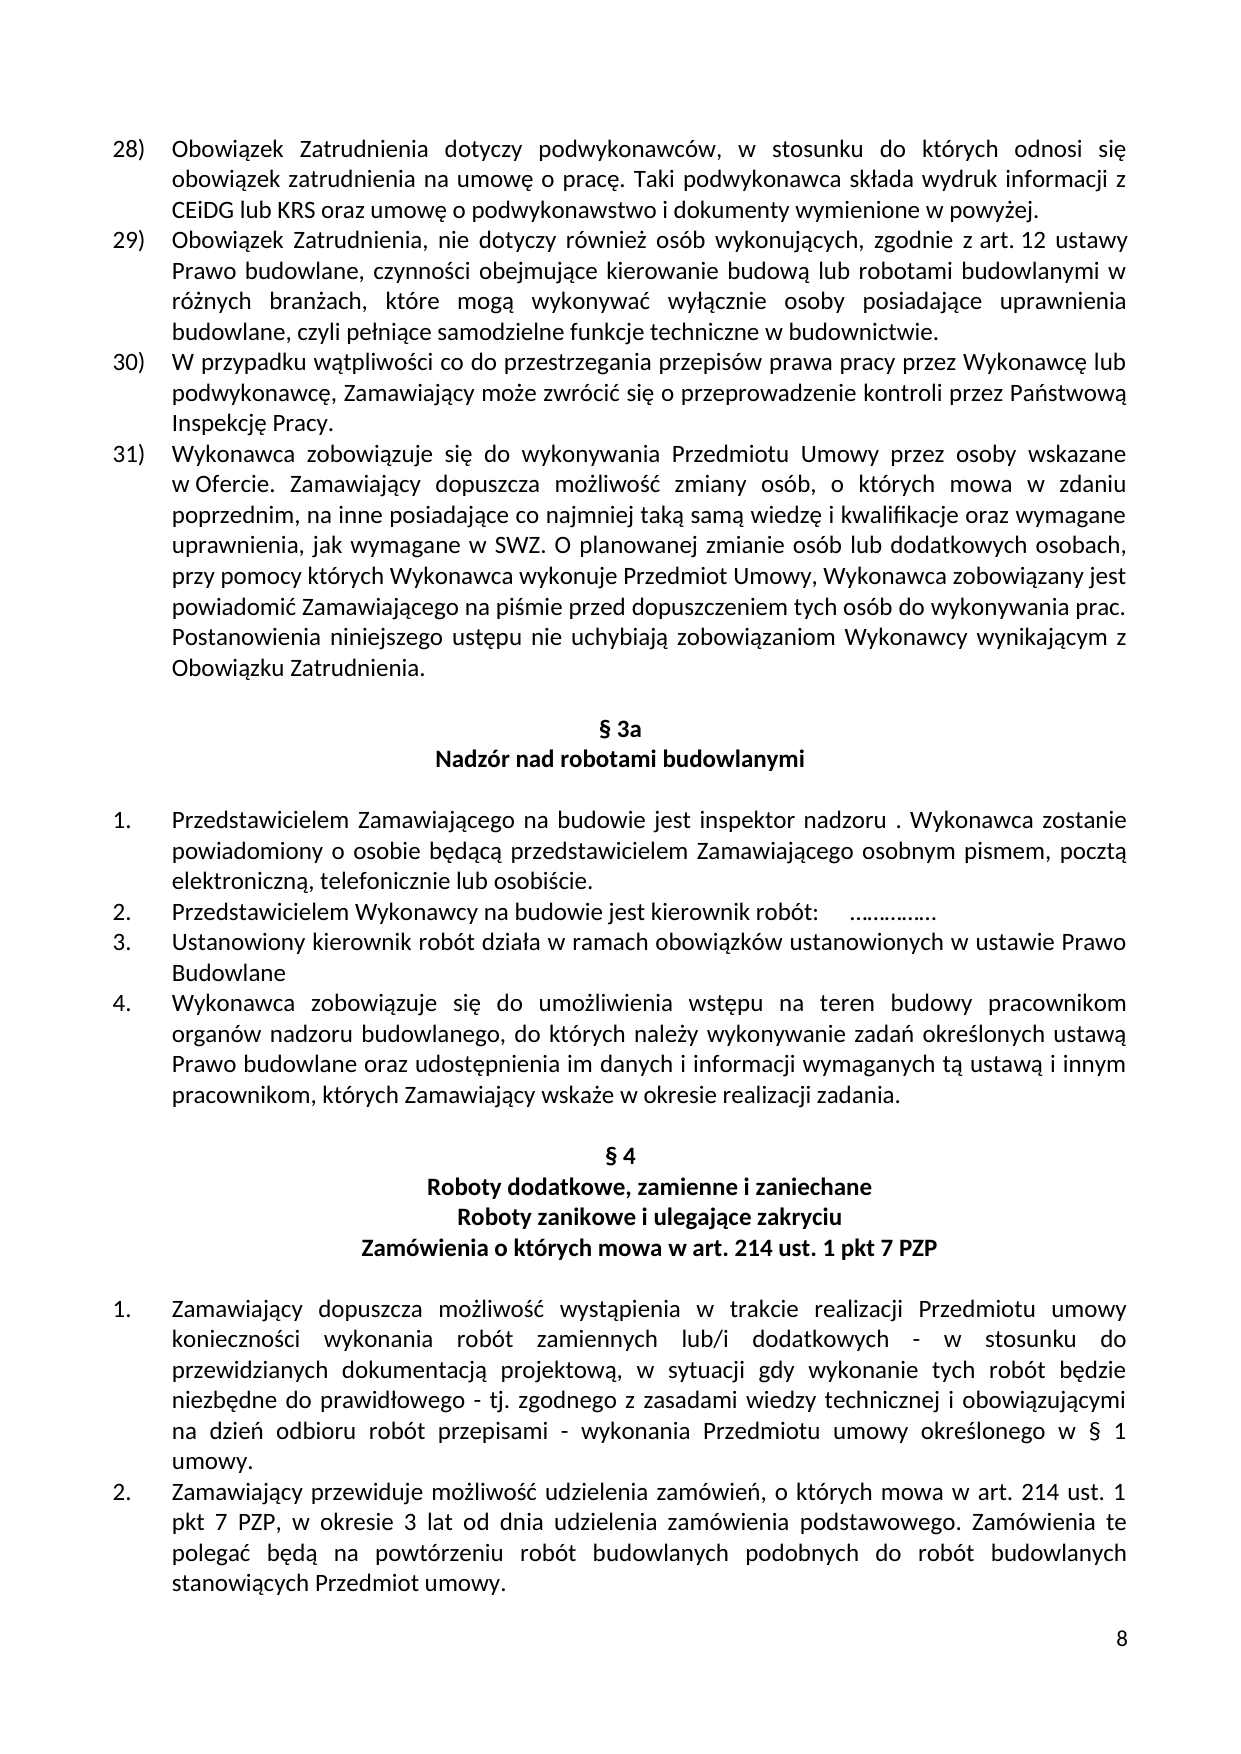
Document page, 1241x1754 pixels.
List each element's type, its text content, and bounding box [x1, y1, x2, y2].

list Przedstawicielem Wykonawcy na budowie jest kierownik robót: …………… [112, 896, 1128, 926]
list Zamawiający przewiduje możliwość udzielenia zamówień, o których mowa w art. 214 ust. 1 pkt 7 PZP, w okresie 3 lat od dnia udzielenia zamówienia podstawowego. Zamówienia te polegać będą na powtórzeniu robót budowlanych podobnych do robót budowlanych stanowiących Przedmiot umowy. [112, 1476, 1128, 1598]
list Obowiązek Zatrudnienia, nie dotyczy również osób wykonujących, zgodnie z art. 12 ustawy Prawo budowlane, czynności obejmujące kierowanie budową lub robotami budowlanymi w różnych branżach, które mogą wykonywać wyłącznie osoby posiadające uprawnienia budowlane, czyli pełniące samodzielne funkcje techniczne w budownictwie. [112, 224, 1128, 347]
text Nadzór nad robotami budowlanymi [112, 743, 1128, 774]
text Zamówienia o których mowa w art. 214 ust. 1 pkt 7 PZP [172, 1232, 1128, 1262]
text Roboty zanikowe i ulegające zakryciu [172, 1201, 1128, 1232]
list Ustanowiony kierownik robót działa w ramach obowiązków ustanowionych w ustawie Prawo Budowlane [112, 926, 1128, 987]
text § 3a [112, 713, 1128, 743]
list Przedstawicielem Zamawiającego na budowie jest inspektor nadzoru . Wykonawca zostanie powiadomiony o osobie będącą przedstawicielem Zamawiającego osobnym pismem, pocztą elektroniczną, telefonicznie lub osobiście. [112, 804, 1128, 896]
list Wykonawca zobowiązuje się do wykonywania Przedmiotu Umowy przez osoby wskazane w Ofercie. Zamawiający dopuszcza możliwość zmiany osób, o których mowa w zdaniu poprzednim, na inne posiadające co najmniej taką samą wiedzę i kwalifikacje oraz wymagane uprawnienia, jak wymagane w SWZ. O planowanej zmianie osób lub dodatkowych osobach, przy pomocy których Wykonawca wykonuje Przedmiot Umowy, Wykonawca zobowiązany jest powiadomić Zamawiającego na piśmie przed dopuszczeniem tych osób do wykonywania prac. Postanowienia niniejszego ustępu nie uchybiają zobowiązaniom Wykonawcy wynikającym z Obowiązku Zatrudnienia. [112, 438, 1128, 682]
list W przypadku wątpliwości co do przestrzegania przepisów prawa pracy przez Wykonawcę lub podwykonawcę, Zamawiający może zwrócić się o przeprowadzenie kontroli przez Państwową Inspekcję Pracy. [112, 347, 1128, 438]
list Wykonawca zobowiązuje się do umożliwienia wstępu na teren budowy pracownikom organów nadzoru budowlanego, do których należy wykonywanie zadań określonych ustawą Prawo budowlane oraz udostępnienia im danych i informacji wymaganych tą ustawą i innym pracownikom, których Zamawiający wskaże w okresie realizacji zadania. [112, 987, 1128, 1109]
text § 4 [112, 1140, 1128, 1171]
list Zamawiający dopuszcza możliwość wystąpienia w trakcie realizacji Przedmiotu umowy konieczności wykonania robót zamiennych lub/i dodatkowych - w stosunku do przewidzianych dokumentacją projektową, w sytuacji gdy wykonanie tych robót będzie niezbędne do prawidłowego - tj. zgodnego z zasadami wiedzy technicznej i obowiązującymi na dzień odbioru robót przepisami - wykonania Przedmiotu umowy określonego w § 1 umowy. [112, 1293, 1128, 1476]
text Roboty dodatkowe, zamienne i zaniechane [172, 1171, 1128, 1201]
list Obowiązek Zatrudnienia dotyczy podwykonawców, w stosunku do których odnosi się obowiązek zatrudnienia na umowę o pracę. Taki podwykonawca składa wydruk informacji z CEiDG lub KRS oraz umowę o podwykonawstwo i dokumenty wymienione w powyżej. [112, 133, 1128, 224]
